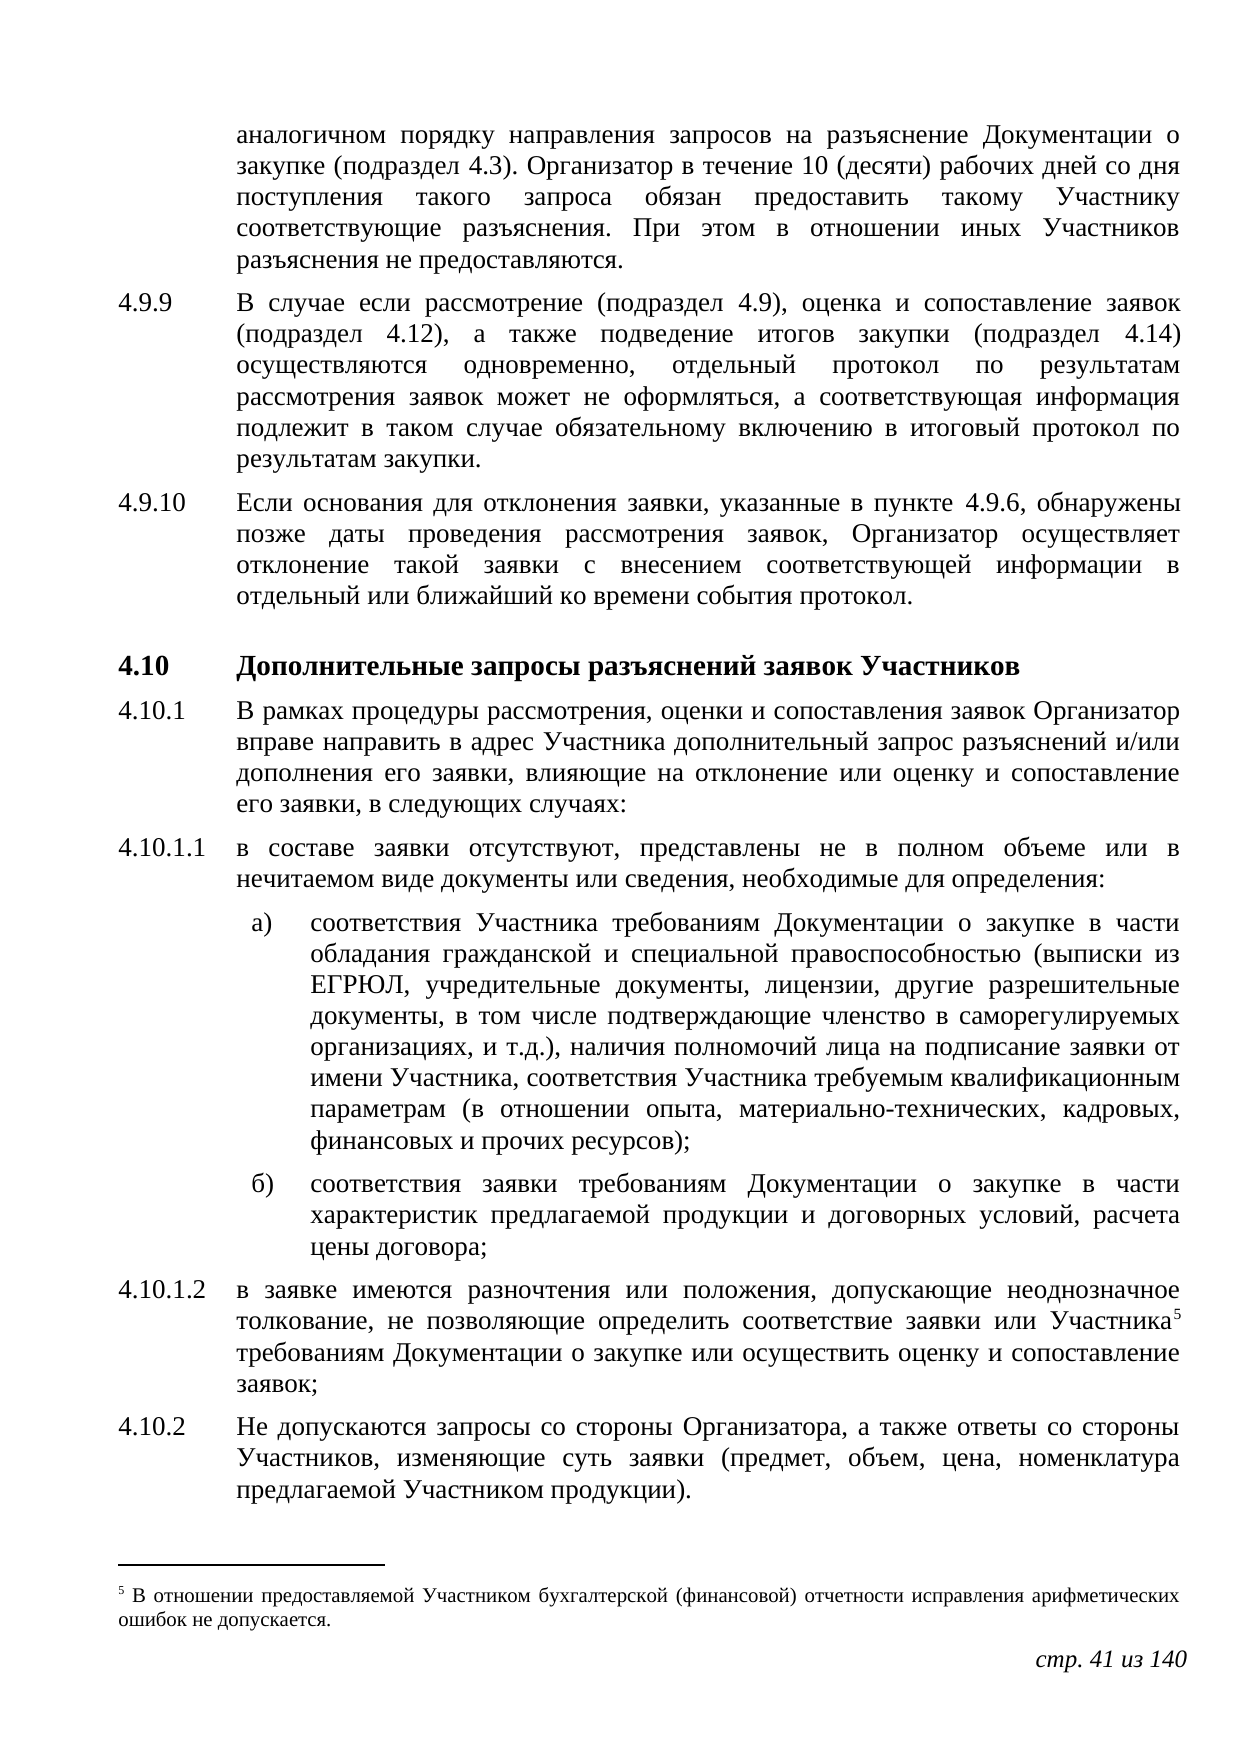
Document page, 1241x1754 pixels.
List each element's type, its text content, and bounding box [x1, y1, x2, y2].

subtitle Дополнительные запросы разъяснений заявок Участников [118, 648, 1181, 681]
list в заявке имеются разночтения или положения, допускающие неоднозначное толкование, не позволяющие определить соответствие заявки или Участника требованиям Документации о закупке или осуществить оценку и сопоставление заявок; [118, 1273, 1181, 1398]
text В рамках процедуры рассмотрения, оценки и сопоставления заявок Организатор вправе направить в адрес Участника дополнительный запрос разъяснений и/или дополнения его заявки, влияющие на отклонение или оценку и сопоставление его заявки, в следующих случаях: [118, 694, 1181, 818]
text Не допускаются запросы со стороны Организатора, а также ответы со стороны Участников, изменяющие суть заявки (предмет, объем, цена, номенклатура предлагаемой Участником продукции). [118, 1410, 1181, 1504]
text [118, 118, 1181, 274]
text В случае если рассмотрение (подраздел 4.9), оценка и сопоставление заявок (подраздел 4.12), а также подведение итогов закупки (подраздел 4.14) осуществляются одновременно, отдельный протокол по результатам рассмотрения заявок может не оформляться, а соответствующая информация подлежит в таком случае обязательному включению в итоговый протокол по результатам закупки. [118, 286, 1181, 473]
text Если основания для отклонения заявки, указанные в пункте 4.9.6, обнаружены позже даты проведения рассмотрения заявок, Организатор осуществляет отклонение такой заявки с внесением соответствующей информации в отдельный или ближайший ко времени события протокол. [118, 486, 1181, 610]
text соответствия Участника требованиям Документации о закупке в части обладания гражданской и специальной правоспособностью (выписки из ЕГРЮЛ, учредительные документы, лицензии, другие разрешительные документы, в том числе подтверждающие членство в саморегулируемых организациях, и т.д.), наличия полномочий лица на подписание заявки от имени Участника, соответствия Участника требуемым квалификационным параметрам (в отношении опыта, материально-технических, кадровых, финансовых и прочих ресурсов); [251, 906, 1181, 1155]
list в составе заявки отсутствуют, представлены не в полном объеме или в нечитаемом виде документы или сведения, необходимые для определения: [118, 831, 1181, 893]
text соответствия заявки требованиям Документации о закупке в части характеристик предлагаемой продукции и договорных условий, расчета цены договора; [251, 1167, 1181, 1261]
